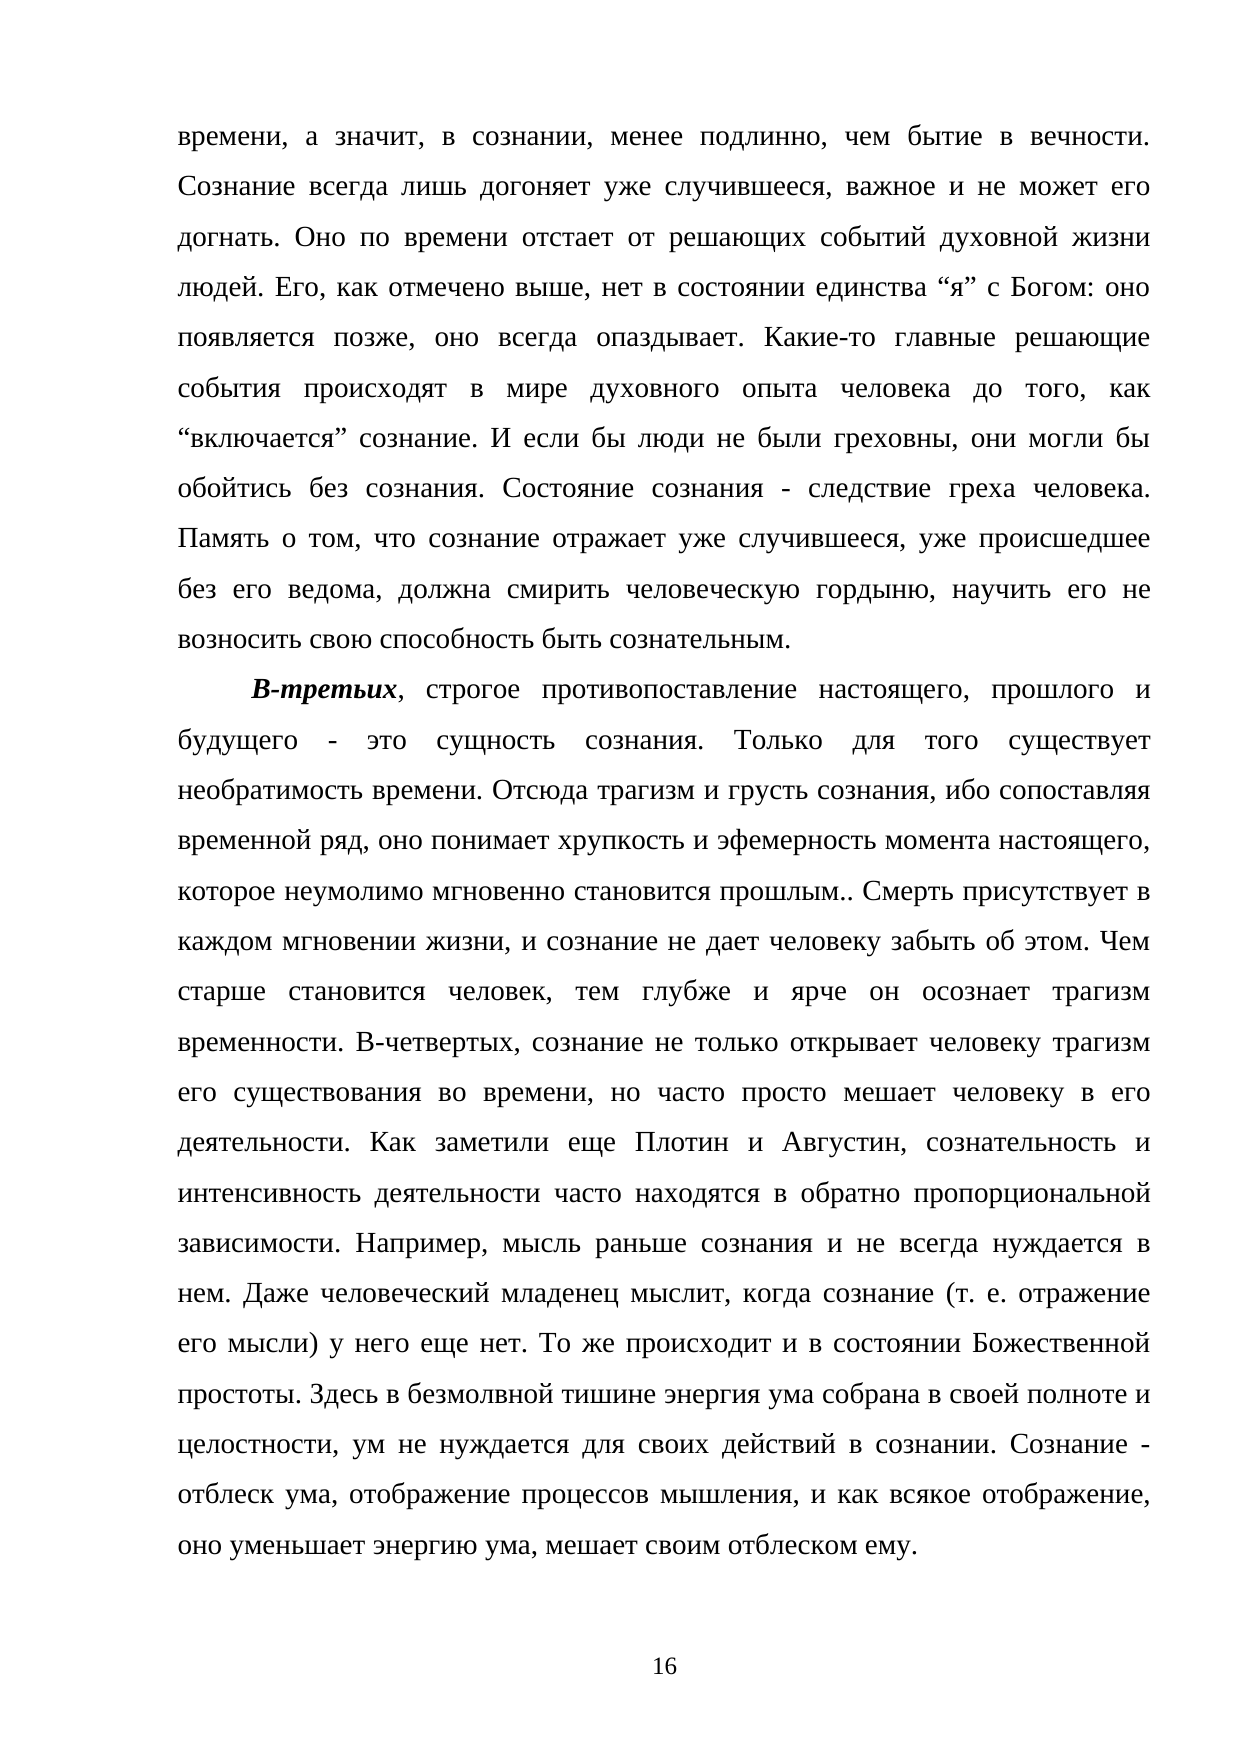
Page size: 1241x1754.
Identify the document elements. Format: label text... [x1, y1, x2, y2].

text В-третьих, строгое противопоставление настоящего, прошлого и будущего - это сущность сознания. Только для того существует необратимость времени. Отсюда трагизм и грусть сознания, ибо сопоставляя временной ряд, оно понимает хрупкость и эфемерность момента настоящего, которое неумолимо мгновенно становится прошлым.. Смерть присутствует в каждом мгновении жизни, и сознание не дает человеку забыть об этом. Чем старше становится человек, тем глубже и ярче он осознает трагизм временности. В-четвертых, сознание не только открывает человеку трагизм его существования во времени, но часто просто мешает человеку в его деятельности. Как заметили еще Плотин и Августин, сознательность и интенсивность деятельности часто находятся в обратно пропорциональной зависимости. Например, мысль раньше сознания и не всегда нуждается в нем. Даже человеческий младенец мыслит, когда сознание (т. е. отражение его мысли) у него еще нет. То же происходит и в состоянии Божественной простоты. Здесь в безмолвной тишине энергия ума собрана в своей полноте и целостности, ум не нуждается для своих действий в сознании. Сознание - отблеск ума, отображение процессов мышления, и как всякое отображение, оно уменьшает энергию ума, мешает своим отблеском ему. [177, 672, 1152, 1560]
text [177, 118, 1152, 655]
